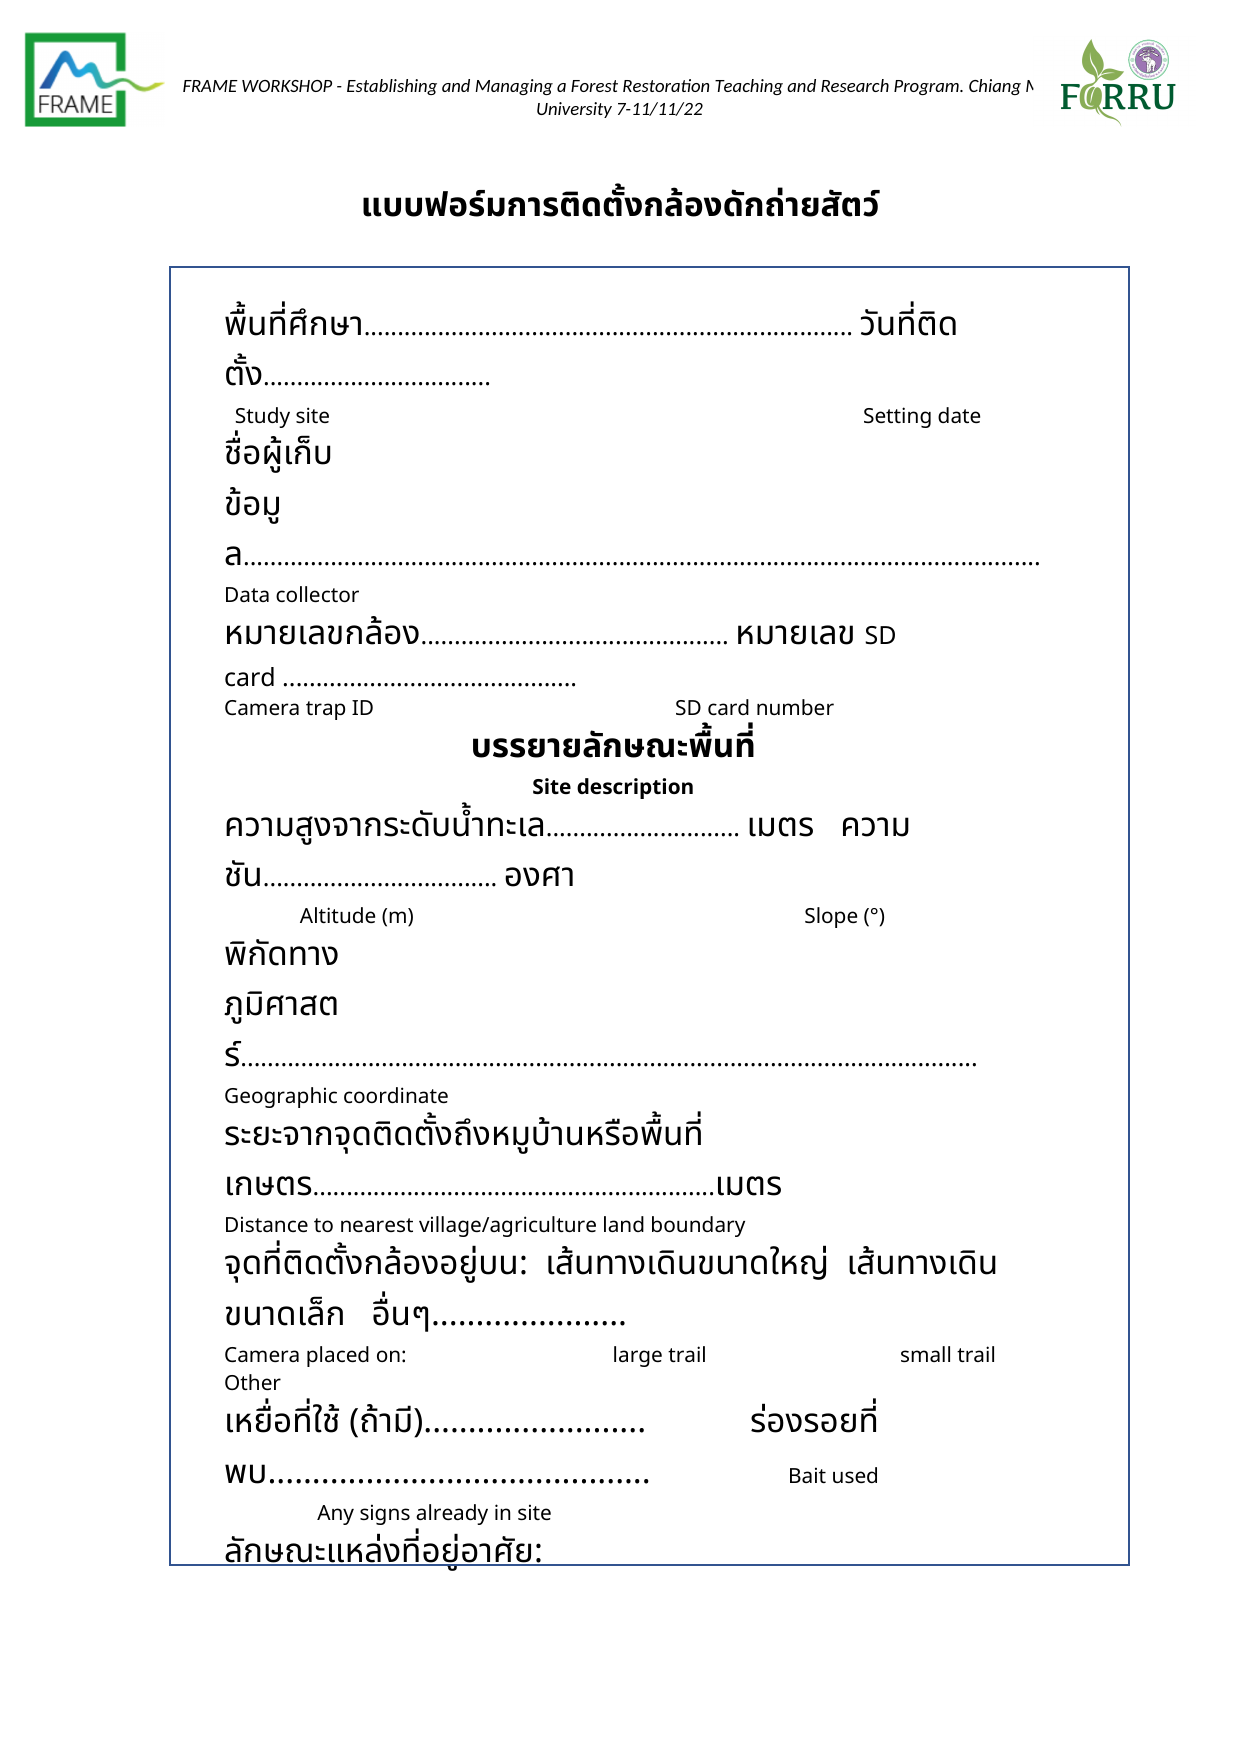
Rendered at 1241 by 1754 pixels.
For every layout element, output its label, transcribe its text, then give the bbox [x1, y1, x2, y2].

list Camera trap ID SD card number [224, 693, 1090, 722]
list ความสูงจากระดับน้ำทะเล............................. เมตร ความชัน................................... องศา [224, 801, 1002, 901]
list ระยะจากจุดติดตั้งถึงหมูบ้านหรือพื้นที่เกษตร............................................................เมตร [224, 1109, 1002, 1210]
list Site description [224, 772, 1002, 801]
list พื้นที่ศึกษา......................................................................... วันที่ติดตั้ง.................................. [224, 300, 1090, 401]
list Distance to nearest village/agriculture land boundary [224, 1210, 1002, 1239]
list บรรยายลักษณะพื้นที่ [224, 722, 1002, 772]
list พิกัดทางภูมิศาสตร์.............................................................................................................. [224, 930, 1002, 1081]
list Altitude (m) Slope (°) [224, 901, 1002, 930]
picture [1033, 36, 1196, 127]
list Camera placed on: large trail small trail Other [224, 1340, 1002, 1397]
list Data collector [224, 580, 1090, 609]
list แบบฟอร์มการติดตั้งกล้องดักถ่ายสัตว์ [150, 181, 1090, 232]
list หมายเลขกล้อง.............................................. หมายเลข SD card ............................................ [224, 609, 1090, 693]
list เหยื่อที่ใช้ (ถ้ามี)......................... ร่องรอยที่พบ........................................... Bait used Any signs already in site [224, 1397, 1002, 1527]
list Study site Setting date [224, 401, 1090, 429]
list ชื่อผู้เก็บข้อมูล....................................................................................................................... [224, 429, 1090, 580]
picture [24, 32, 166, 127]
list Geographic coordinate [224, 1081, 1002, 1109]
list จุดที่ติดตั้งกล้องอยู่บน: เส้นทางเดินขนาดใหญ่ เส้นทางเดินขนาดเล็ก อื่นๆ...................... [224, 1239, 1002, 1340]
list ลักษณะแหล่งที่อยู่อาศัย: [224, 1527, 1002, 1564]
